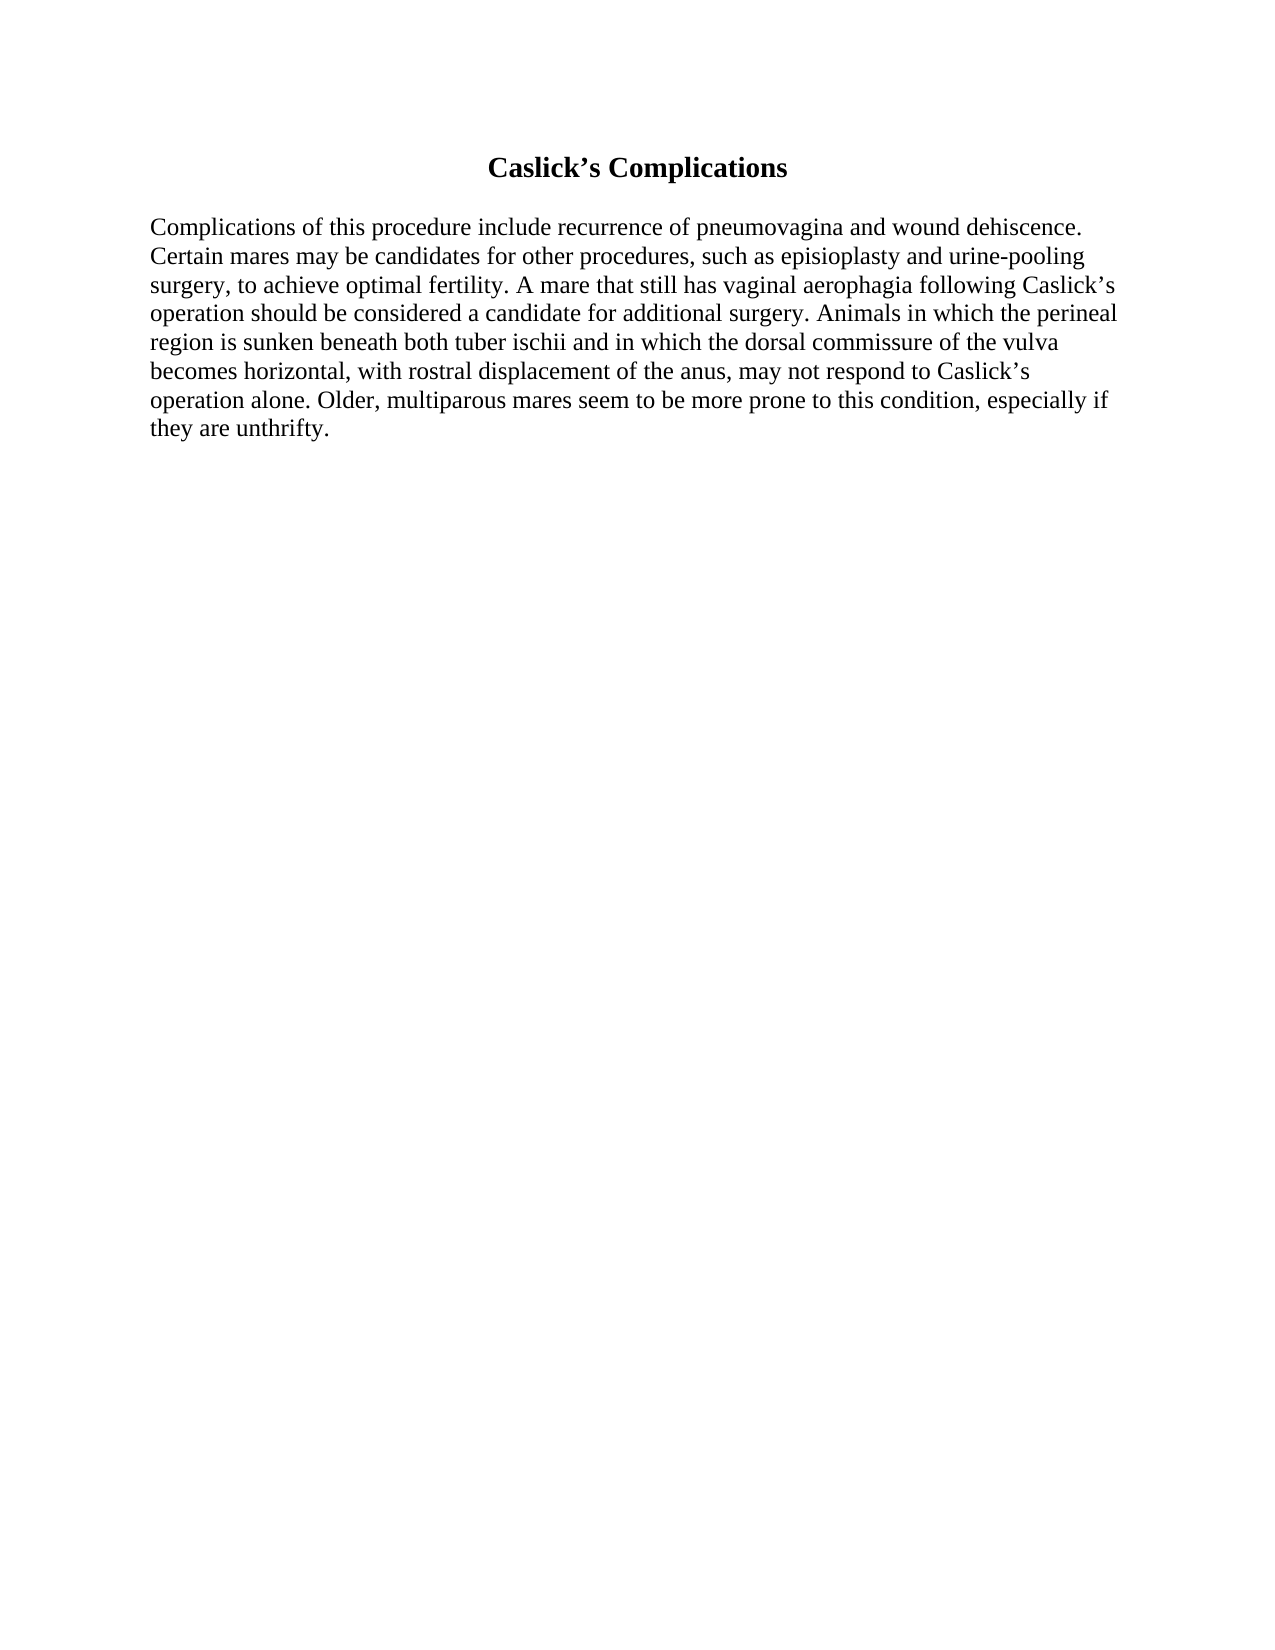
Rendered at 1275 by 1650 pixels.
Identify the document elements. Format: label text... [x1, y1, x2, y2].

text Complications of this procedure include recurrence of pneumovagina and wound dehiscence. Certain mares may be candidates for other procedures, such as episioplasty and urine-pooling surgery, to achieve optimal fertility. A mare that still has vaginal aerophagia following Caslick’s operation should be considered a candidate for additional surgery. Animals in which the perineal region is sunken beneath both tuber ischii and in which the dorsal commissure of the vulva becomes horizontal, with rostral displacement of the anus, may not respond to Caslick’s operation alone. Older, multiparous mares seem to be more prone to this condition, especially if they are unthrifty. [150, 212, 1125, 442]
text Caslick’s Complications [150, 150, 1125, 183]
